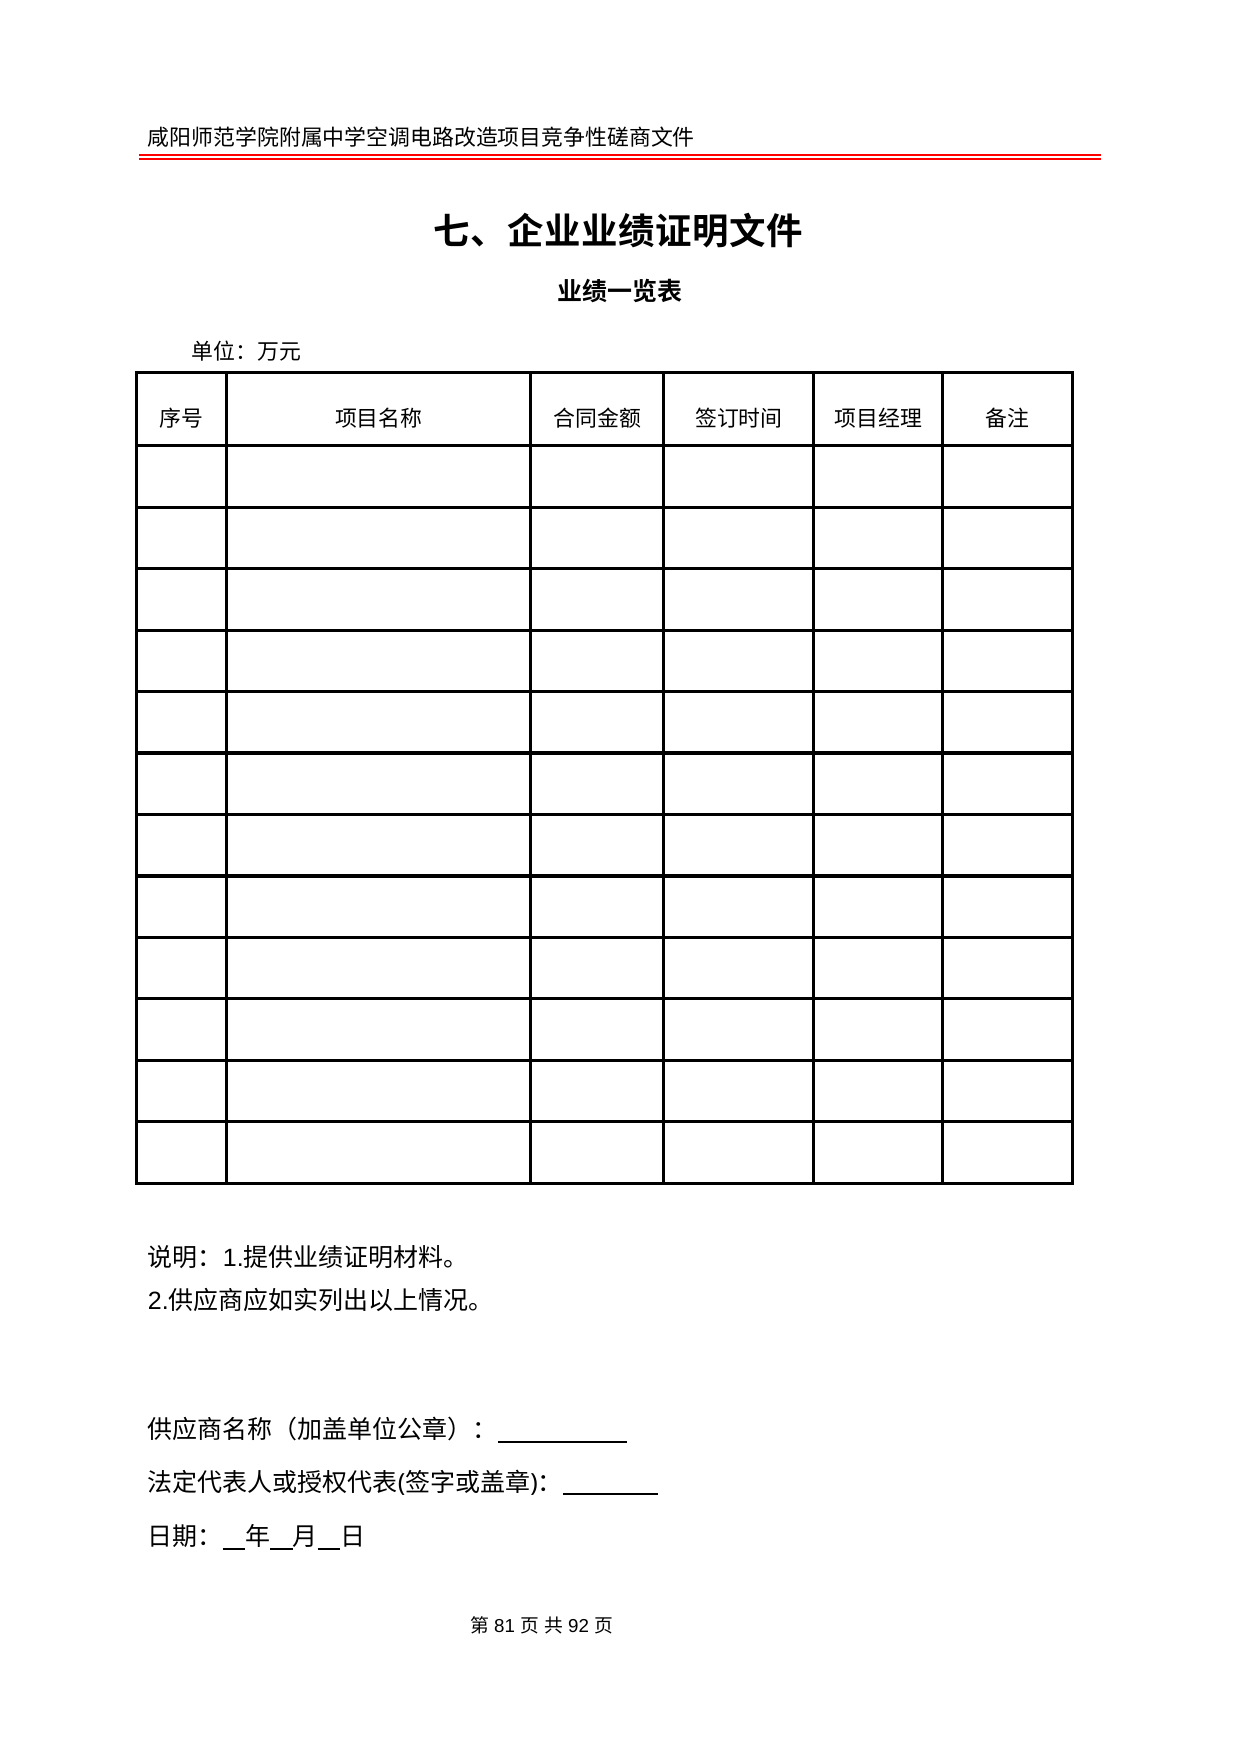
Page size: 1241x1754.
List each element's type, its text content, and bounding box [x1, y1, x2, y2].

text 单位：万元 [148, 312, 1093, 371]
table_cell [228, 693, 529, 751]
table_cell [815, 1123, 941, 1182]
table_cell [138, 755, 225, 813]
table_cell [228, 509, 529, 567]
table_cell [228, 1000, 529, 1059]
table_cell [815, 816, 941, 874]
text 法定代表人或授权代表(签字或盖章)： [148, 1462, 1093, 1499]
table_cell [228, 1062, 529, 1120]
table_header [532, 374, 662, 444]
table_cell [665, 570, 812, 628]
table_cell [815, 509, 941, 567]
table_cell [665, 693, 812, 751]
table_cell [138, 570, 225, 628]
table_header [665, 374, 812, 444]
text 七、企业业绩证明文件 [433, 205, 1093, 254]
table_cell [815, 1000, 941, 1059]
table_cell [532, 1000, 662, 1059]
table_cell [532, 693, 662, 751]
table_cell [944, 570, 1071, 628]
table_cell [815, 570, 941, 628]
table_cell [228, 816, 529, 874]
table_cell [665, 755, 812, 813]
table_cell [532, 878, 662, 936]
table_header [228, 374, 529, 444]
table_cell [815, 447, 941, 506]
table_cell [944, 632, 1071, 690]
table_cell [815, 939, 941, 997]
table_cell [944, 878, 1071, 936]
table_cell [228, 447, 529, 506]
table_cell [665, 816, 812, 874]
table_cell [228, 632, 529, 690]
text 说明：1.提供业绩证明材料。 [148, 1243, 1093, 1272]
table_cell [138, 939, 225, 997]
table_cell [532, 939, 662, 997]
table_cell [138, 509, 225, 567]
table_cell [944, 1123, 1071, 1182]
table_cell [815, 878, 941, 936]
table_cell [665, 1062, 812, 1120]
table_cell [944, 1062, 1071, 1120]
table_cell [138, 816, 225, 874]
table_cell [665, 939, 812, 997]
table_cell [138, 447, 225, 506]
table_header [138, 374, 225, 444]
text 日期： 年 月 日 [148, 1517, 1093, 1553]
text 2.供应商应如实列出以上情况。 [148, 1286, 1093, 1315]
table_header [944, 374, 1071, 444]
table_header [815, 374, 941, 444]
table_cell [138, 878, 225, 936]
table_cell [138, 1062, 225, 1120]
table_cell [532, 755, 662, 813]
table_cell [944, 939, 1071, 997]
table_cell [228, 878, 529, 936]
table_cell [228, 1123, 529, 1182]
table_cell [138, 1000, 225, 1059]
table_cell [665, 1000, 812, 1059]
text 业绩一览表 [148, 254, 1093, 312]
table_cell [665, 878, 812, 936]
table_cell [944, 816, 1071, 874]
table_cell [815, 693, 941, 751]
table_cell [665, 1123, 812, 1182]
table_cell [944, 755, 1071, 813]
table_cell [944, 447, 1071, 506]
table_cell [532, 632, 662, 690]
text 供应商名称（加盖单位公章）： [148, 1416, 1093, 1444]
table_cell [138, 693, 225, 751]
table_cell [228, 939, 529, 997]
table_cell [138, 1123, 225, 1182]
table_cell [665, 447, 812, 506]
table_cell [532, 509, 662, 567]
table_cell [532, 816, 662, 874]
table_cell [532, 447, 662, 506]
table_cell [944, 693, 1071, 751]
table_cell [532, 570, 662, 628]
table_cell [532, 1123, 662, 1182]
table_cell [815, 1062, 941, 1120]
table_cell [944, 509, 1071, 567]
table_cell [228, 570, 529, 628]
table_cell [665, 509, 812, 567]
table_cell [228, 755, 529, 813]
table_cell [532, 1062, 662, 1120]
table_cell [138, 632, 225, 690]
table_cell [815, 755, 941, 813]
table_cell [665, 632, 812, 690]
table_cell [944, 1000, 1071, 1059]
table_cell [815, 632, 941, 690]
